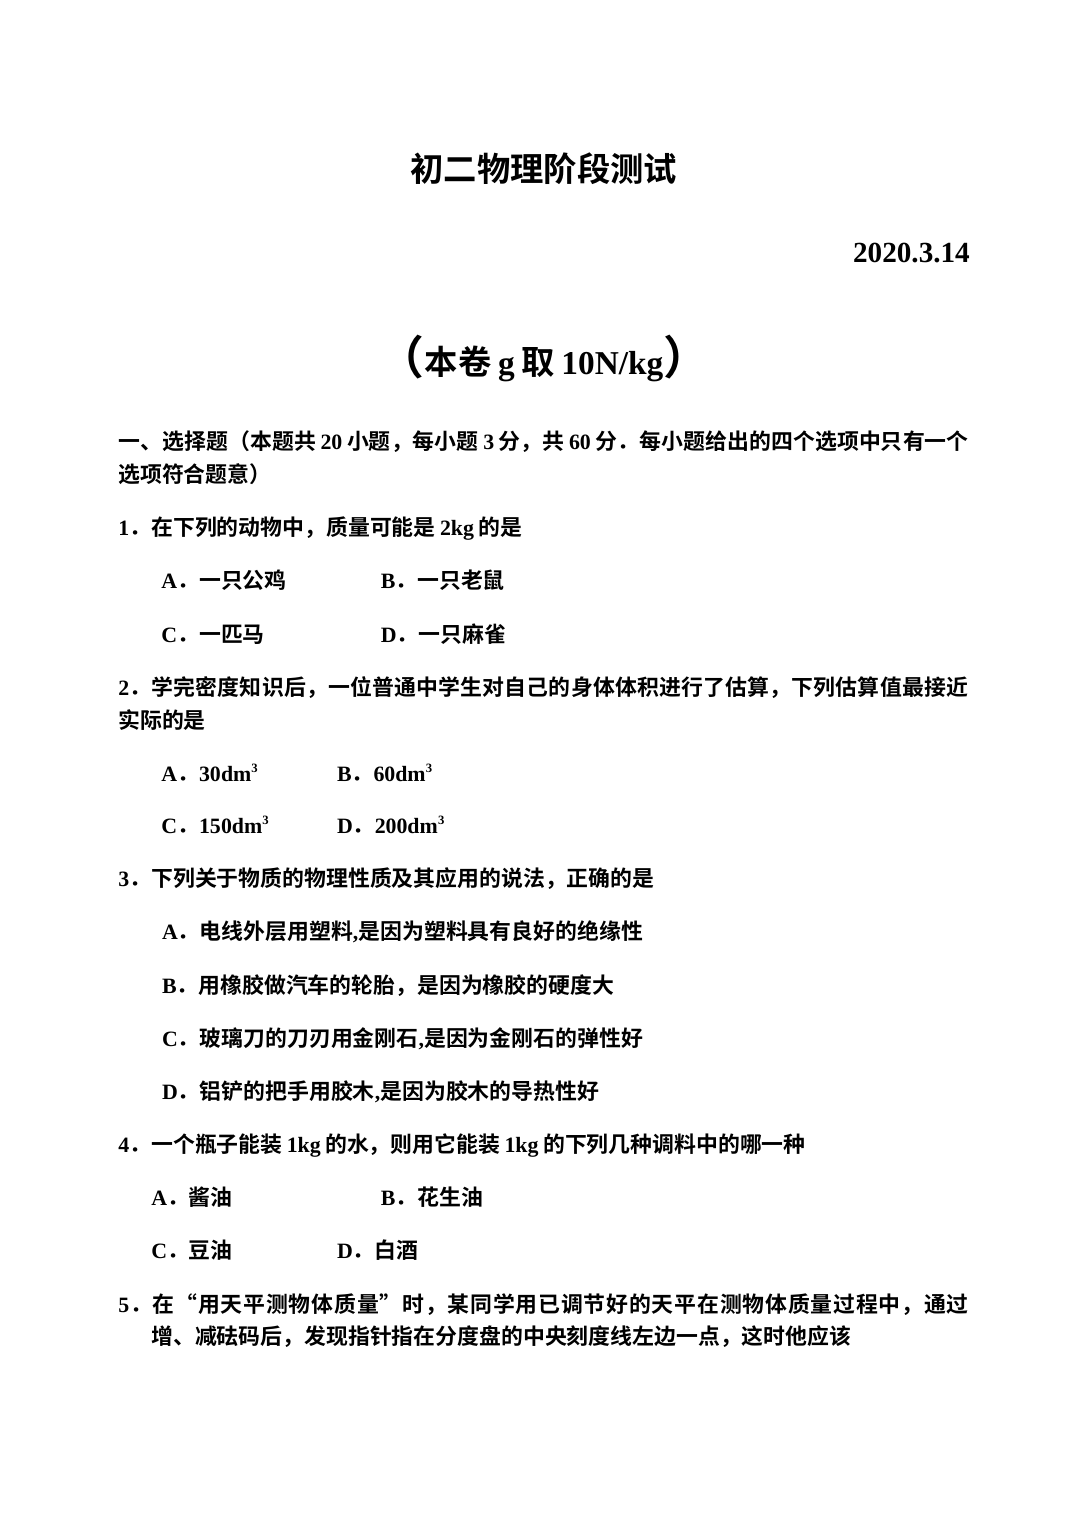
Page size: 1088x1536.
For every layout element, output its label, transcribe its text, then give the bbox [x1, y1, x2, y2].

text 4．一个瓶子能装1kg的水，则用它能装1kg的下列几种调料中的哪一种 [118, 1127, 969, 1159]
text 2．学完密度知识后，一位普通中学生对自己的身体体积进行了估算，下列估算值最接近实际的是 [118, 670, 969, 735]
text A．酱油 B．花生油 [118, 1180, 969, 1212]
text A．30dm3 B．60dm3 [118, 756, 969, 787]
text A．电线外层用塑料,是因为塑料具有良好的绝缘性 [118, 914, 969, 946]
text 初二物理阶段测试 [118, 134, 969, 199]
text 2020.3.14 [118, 220, 969, 285]
text 3．下列关于物质的物理性质及其应用的说法，正确的是 [118, 861, 969, 893]
text C．玻璃刀的刀刃用金刚石,是因为金刚石的弹性好 [118, 1021, 969, 1053]
text D．铝铲的把手用胶木,是因为胶木的导热性好 [118, 1074, 969, 1106]
text A．一只公鸡 B．一只老鼠 [118, 563, 969, 596]
text 1．在下列的动物中，质量可能是2kg的是 [118, 510, 969, 542]
text B．用橡胶做汽车的轮胎，是因为橡胶的硬度大 [118, 967, 969, 1000]
list 一、选择题（本题共20小题，每小题3分，共60分．每小题给出的四个选项中只有一个选项符合题意） [118, 424, 969, 489]
text C．150dm3 D．200dm3 [118, 808, 969, 840]
text C．一匹马 D．一只麻雀 [118, 616, 969, 649]
text C．豆油 D．白酒 [118, 1233, 969, 1266]
text 5．在“用天平测物体质量”时，某同学用已调节好的天平在测物体质量过程中，通过增、减砝码后，发现指针指在分度盘的中央刻度线左边一点，这时他应该 [118, 1286, 969, 1351]
text （本卷g取10N/kg） [118, 306, 969, 403]
